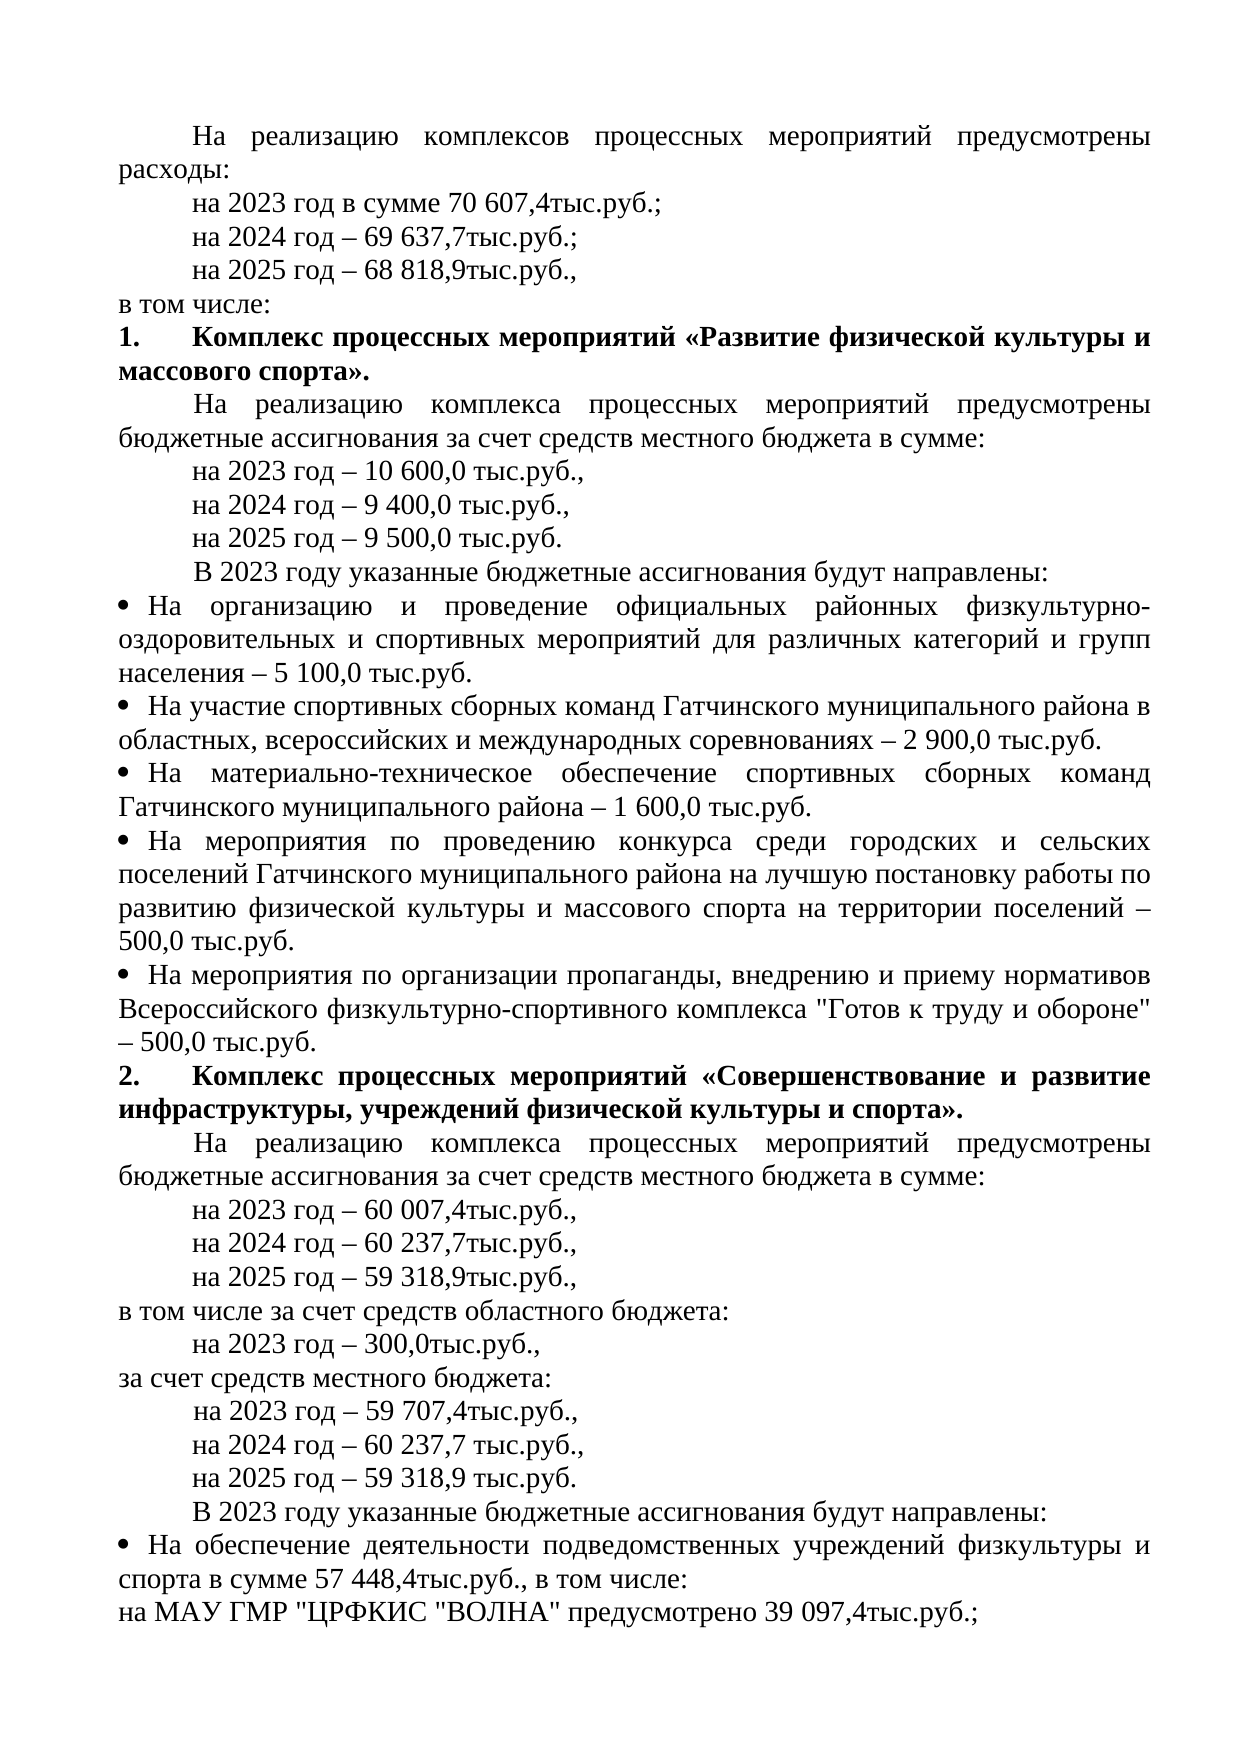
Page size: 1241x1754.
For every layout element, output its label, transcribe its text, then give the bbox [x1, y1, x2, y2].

list на 2023 год – 10 600,0 тыс.руб., [118, 453, 1152, 487]
list на 2024 год – 60 237,7тыс.руб., [118, 1226, 1152, 1259]
list на 2025 год – 59 318,9 тыс.руб. [118, 1460, 1152, 1494]
text в том числе: [118, 286, 1152, 319]
list На мероприятия по организации пропаганды, внедрению и приему нормативов Всероссийского физкультурно-спортивного комплекса "Готов к труду и обороне" – 500,0 тыс.руб. [118, 957, 1152, 1058]
text на 2025 год – 68 818,9тыс.руб., [118, 252, 1152, 286]
list На организацию и проведение официальных районных физкультурно-оздоровительных и спортивных мероприятий для различных категорий и групп населения – 5 100,0 тыс.руб. [118, 588, 1152, 688]
list На обеспечение деятельности подведомственных учреждений физкультуры и спорта в сумме 57 448,4тыс.руб., в том числе: [118, 1527, 1152, 1594]
list на МАУ ГМР "ЦРФКИС "ВОЛНА" предусмотрено 39 097,4тыс.руб.; [118, 1594, 1152, 1628]
text На реализацию комплексов процессных мероприятий предусмотрены расходы: [118, 118, 1152, 185]
list на 2023 год – 59 707,4тыс.руб., [193, 1393, 1152, 1427]
list Комплекс процессных мероприятий «Развитие физической культуры и массового спорта». [118, 319, 1152, 386]
list на 2025 год – 9 500,0 тыс.руб. [118, 521, 1152, 554]
list за счет средств местного бюджета: [118, 1360, 1152, 1393]
text на 2024 год – 69 637,7тыс.руб.; [118, 219, 1152, 252]
list на 2025 год – 59 318,9тыс.руб., [118, 1259, 1152, 1293]
list На реализацию комплекса процессных мероприятий предусмотрены бюджетные ассигнования за счет средств местного бюджета в сумме: [118, 1125, 1152, 1192]
list В 2023 году указанные бюджетные ассигнования будут направлены: [193, 554, 1152, 588]
list на 2023 год – 60 007,4тыс.руб., [118, 1192, 1152, 1226]
list Комплекс процессных мероприятий «Совершенствование и развитие инфраструктуры, учреждений физической культуры и спорта». [118, 1058, 1152, 1125]
list на 2024 год – 60 237,7 тыс.руб., [118, 1427, 1152, 1460]
list На участие спортивных сборных команд Гатчинского муниципального района в областных, всероссийских и международных соревнованиях – 2 900,0 тыс.руб. [118, 688, 1152, 756]
list на 2024 год – 9 400,0 тыс.руб., [118, 487, 1152, 521]
text на 2023 год в сумме 70 607,4тыс.руб.; [118, 185, 1152, 219]
list На реализацию комплекса процессных мероприятий предусмотрены бюджетные ассигнования за счет средств местного бюджета в сумме: [118, 386, 1152, 453]
list На мероприятия по проведению конкурса среди городских и сельских поселений Гатчинского муниципального района на лучшую постановку работы по развитию физической культуры и массового спорта на территории поселений – 500,0 тыс.руб. [118, 823, 1152, 957]
list на 2023 год – 300,0тыс.руб., [118, 1326, 1152, 1360]
list На материально-техническое обеспечение спортивных сборных команд Гатчинского муниципального района – 1 600,0 тыс.руб. [118, 756, 1152, 823]
list в том числе за счет средств областного бюджета: [118, 1293, 1152, 1326]
list В 2023 году указанные бюджетные ассигнования будут направлены: [118, 1494, 1152, 1527]
